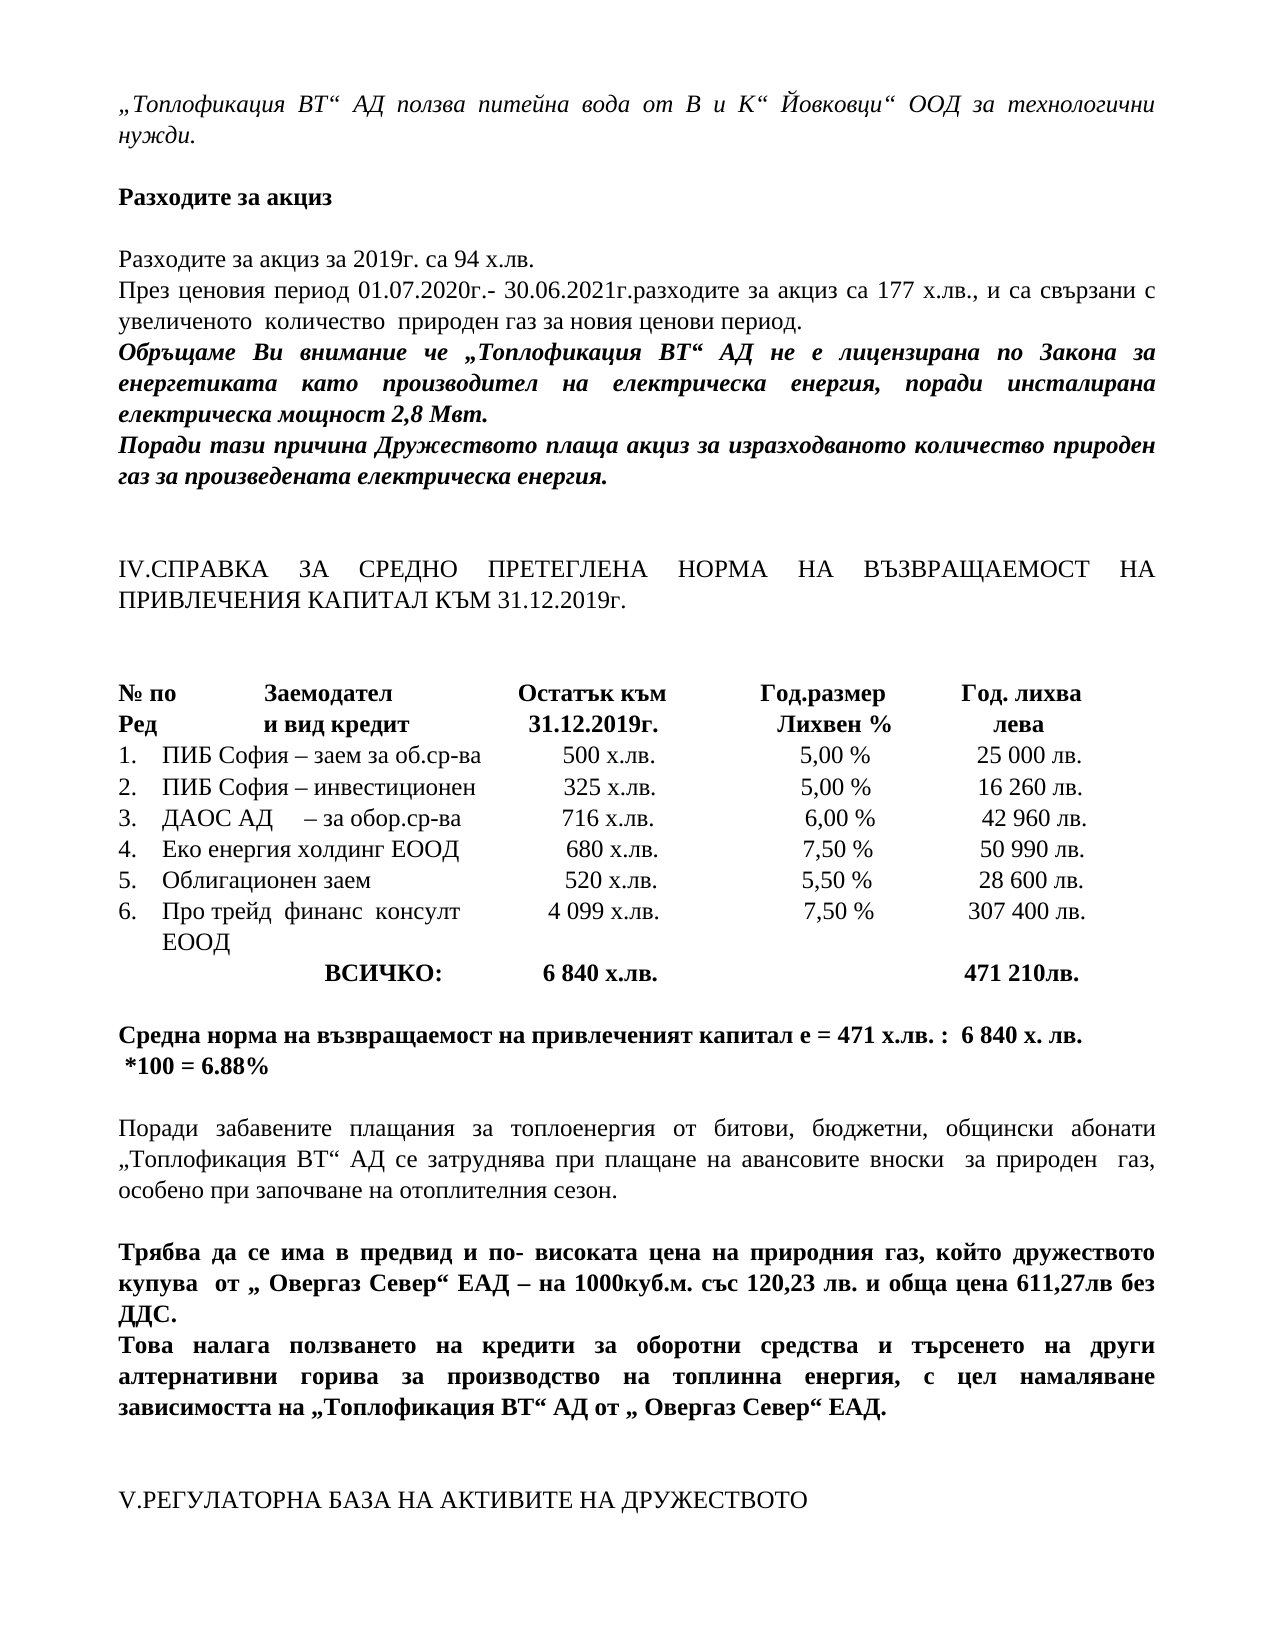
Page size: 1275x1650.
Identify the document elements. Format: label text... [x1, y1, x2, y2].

list Облигационен заем 520 х.лв. 5,50 % 28 600 лв. [118, 865, 1157, 893]
text ЕООД [118, 927, 1157, 956]
text Разходите за акциз [118, 182, 1157, 211]
text През ценовия период 01.07.2020г.- 30.06.2021г.разходите за акциз са 177 х.лв., и са свързани с увеличеното количество природен газ за новия ценови период. [118, 275, 1157, 335]
list Про трейд финанс консулт 4 099 х.лв. 7,50 % 307 400 лв. [118, 896, 1157, 924]
text № по Заемодател Остатък към Год.размер Год. лихва [118, 678, 1157, 707]
text Трябва да се има в предвид и по- високата цена на природния газ, който дружеството купува от „ Овергаз Север“ ЕАД – на 1000куб.м. със 120,23 лв. и обща цена 611,27лв без ДДС. [118, 1237, 1157, 1328]
list ПИБ София – инвестиционен 325 х.лв. 5,00 % 16 260 лв. [118, 772, 1157, 800]
text Това налага ползването на кредити за оборотни средства и търсенето на други алтернативни горива за производство на топлинна енергия, с цел намаляване зависимостта на „Топлофикация ВТ“ АД от „ Овергаз Север“ ЕАД. [118, 1330, 1157, 1421]
text Разходите за акциз за 2019г. са 94 х.лв. [118, 244, 1157, 273]
list Еко енергия холдинг ЕООД 680 х.лв. 7,50 % 50 990 лв. [118, 834, 1157, 862]
text Поради тази причина Дружеството плаща акциз за изразходваното количество природен газ за произведената електрическа енергия. [118, 430, 1157, 490]
text Средна норма на възвращаемост на привлеченият капитал е = 471 х.лв. : 6 840 х. лв. [118, 1020, 1157, 1049]
text *100 = 6.88% [118, 1051, 1157, 1080]
text V.РЕГУЛАТОРНА БАЗА НА АКТИВИТЕ НА ДРУЖЕСТВОТО [118, 1486, 1157, 1514]
list ПИБ София – заем за об.ср-ва 500 х.лв. 5,00 % 25 000 лв. [118, 741, 1157, 769]
text „Топлофикация ВТ“ АД ползва питейна вода от В и К“ Йовковци“ ООД за технологични нужди. [118, 89, 1157, 148]
text Поради забавените плащания за топлоенергия от битови, бюджетни, общински абонати „Топлофикация ВТ“ АД се затруднява при плащане на авансовите вноски за природен газ, особено при започване на отоплителния сезон. [118, 1113, 1157, 1204]
text ВСИЧКО: 6 840 х.лв. 471 210лв. [118, 958, 1157, 987]
text IV.СПРАВКА ЗА СРЕДНО ПРЕТЕГЛЕНА НОРМА НА ВЪЗВРАЩАЕМОСТ НА ПРИВЛЕЧЕНИЯ КАПИТАЛ КЪМ 31.12.2019г. [118, 554, 1157, 614]
list ДАОС АД – за обор.ср-ва 716 х.лв. 6,00 % 42 960 лв. [118, 803, 1157, 831]
text Ред и вид кредит 31.12.2019г. Лихвен % лева [118, 709, 1157, 738]
text Обръщаме Ви внимание че „Топлофикация ВТ“ АД не е лицензирана по Закона за енергетиката като производител на електрическа енергия, поради инсталирана електрическа мощност 2,8 Мвт. [118, 337, 1157, 428]
